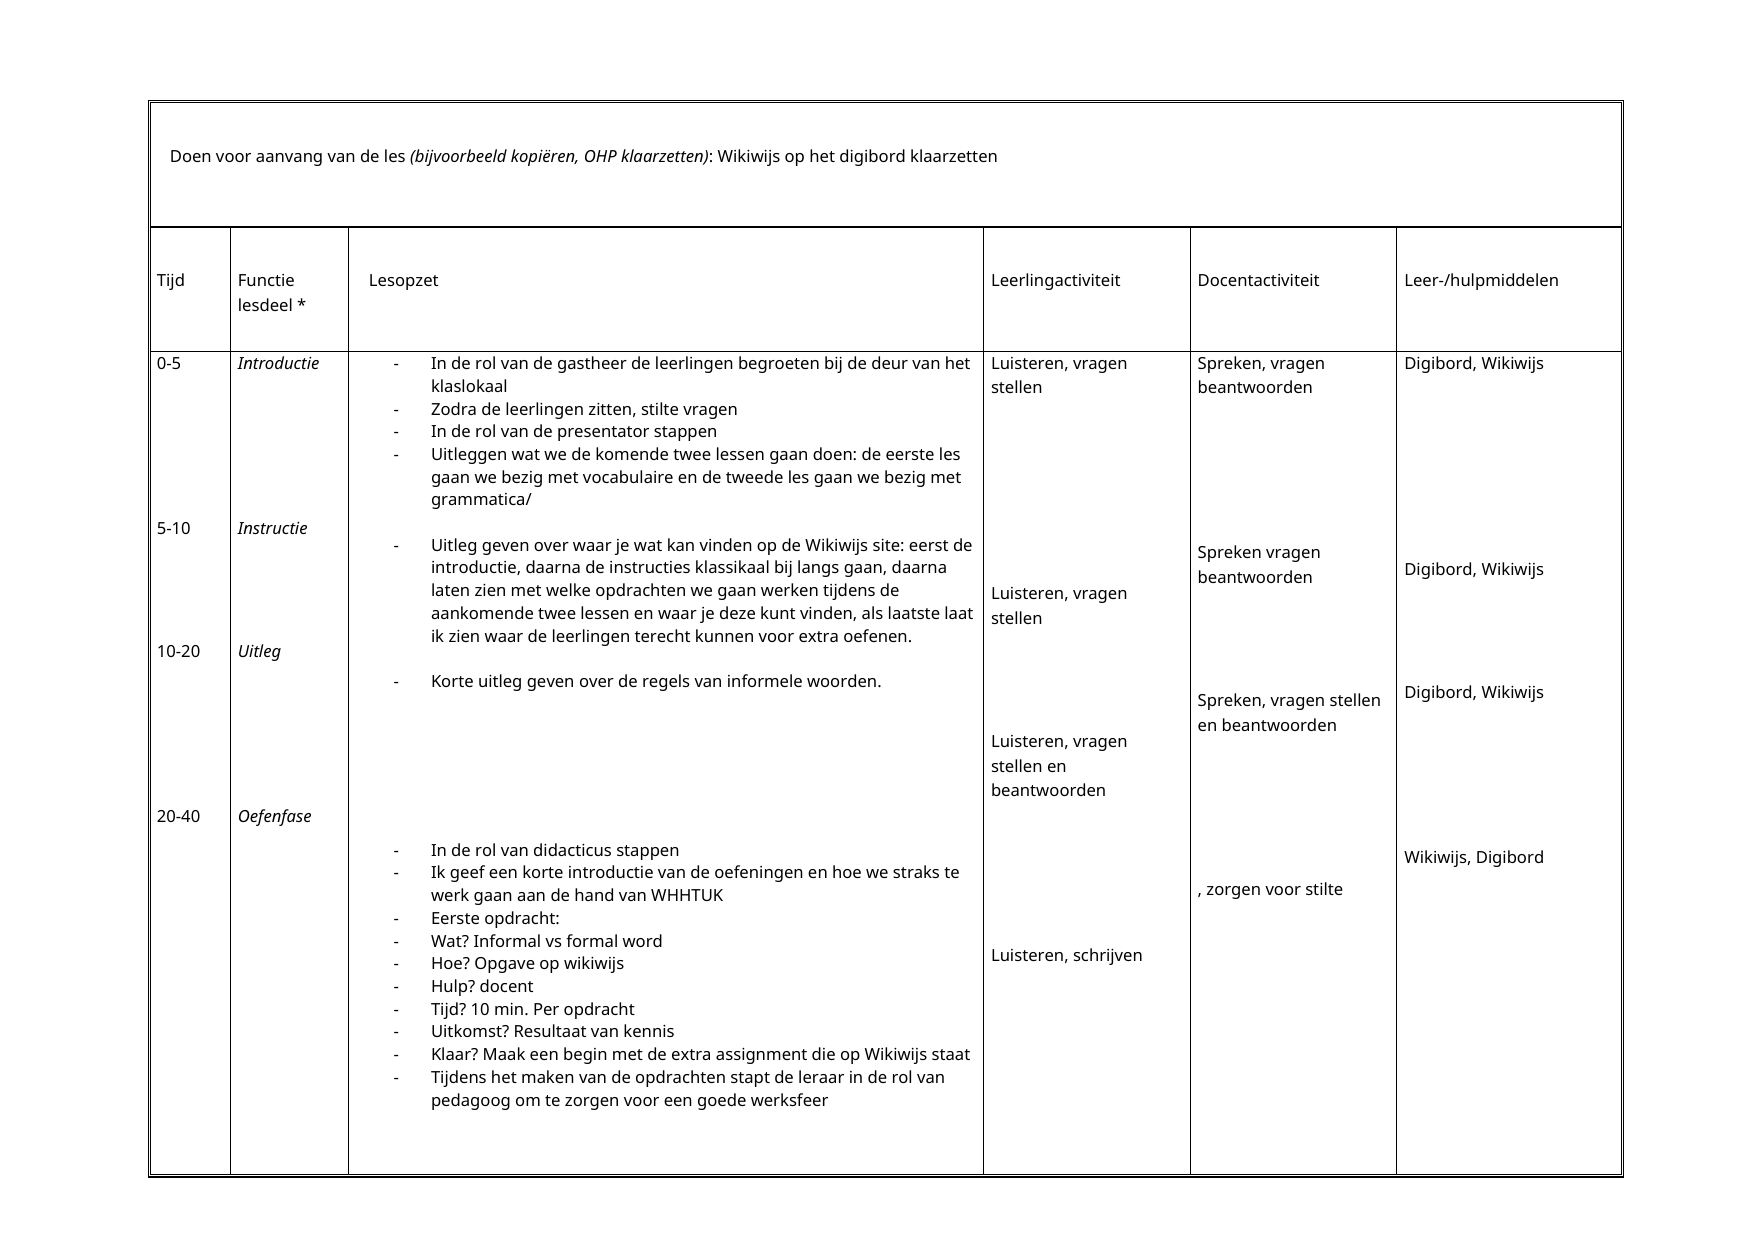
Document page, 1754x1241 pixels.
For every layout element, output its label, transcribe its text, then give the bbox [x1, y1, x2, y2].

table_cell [349, 352, 983, 1174]
table_cell Leerlingactiviteit [984, 228, 1190, 351]
table_cell Leer-/hulpmiddelen [1397, 228, 1621, 351]
table_cell Functie lesdeel * [231, 228, 348, 351]
table_cell Lesopzet [349, 228, 983, 351]
table_cell Tijd [151, 228, 230, 351]
table_header Doen voor aanvang van de les (bijvoorbeeld kopiëren, OHP klaarzetten): Wikiwijs op het digibord klaarzetten [151, 103, 1621, 226]
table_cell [984, 352, 1190, 1174]
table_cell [1397, 352, 1621, 1174]
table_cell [151, 352, 230, 1174]
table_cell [1191, 352, 1396, 1174]
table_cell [231, 352, 348, 1174]
table_cell Docentactiviteit [1191, 228, 1396, 351]
